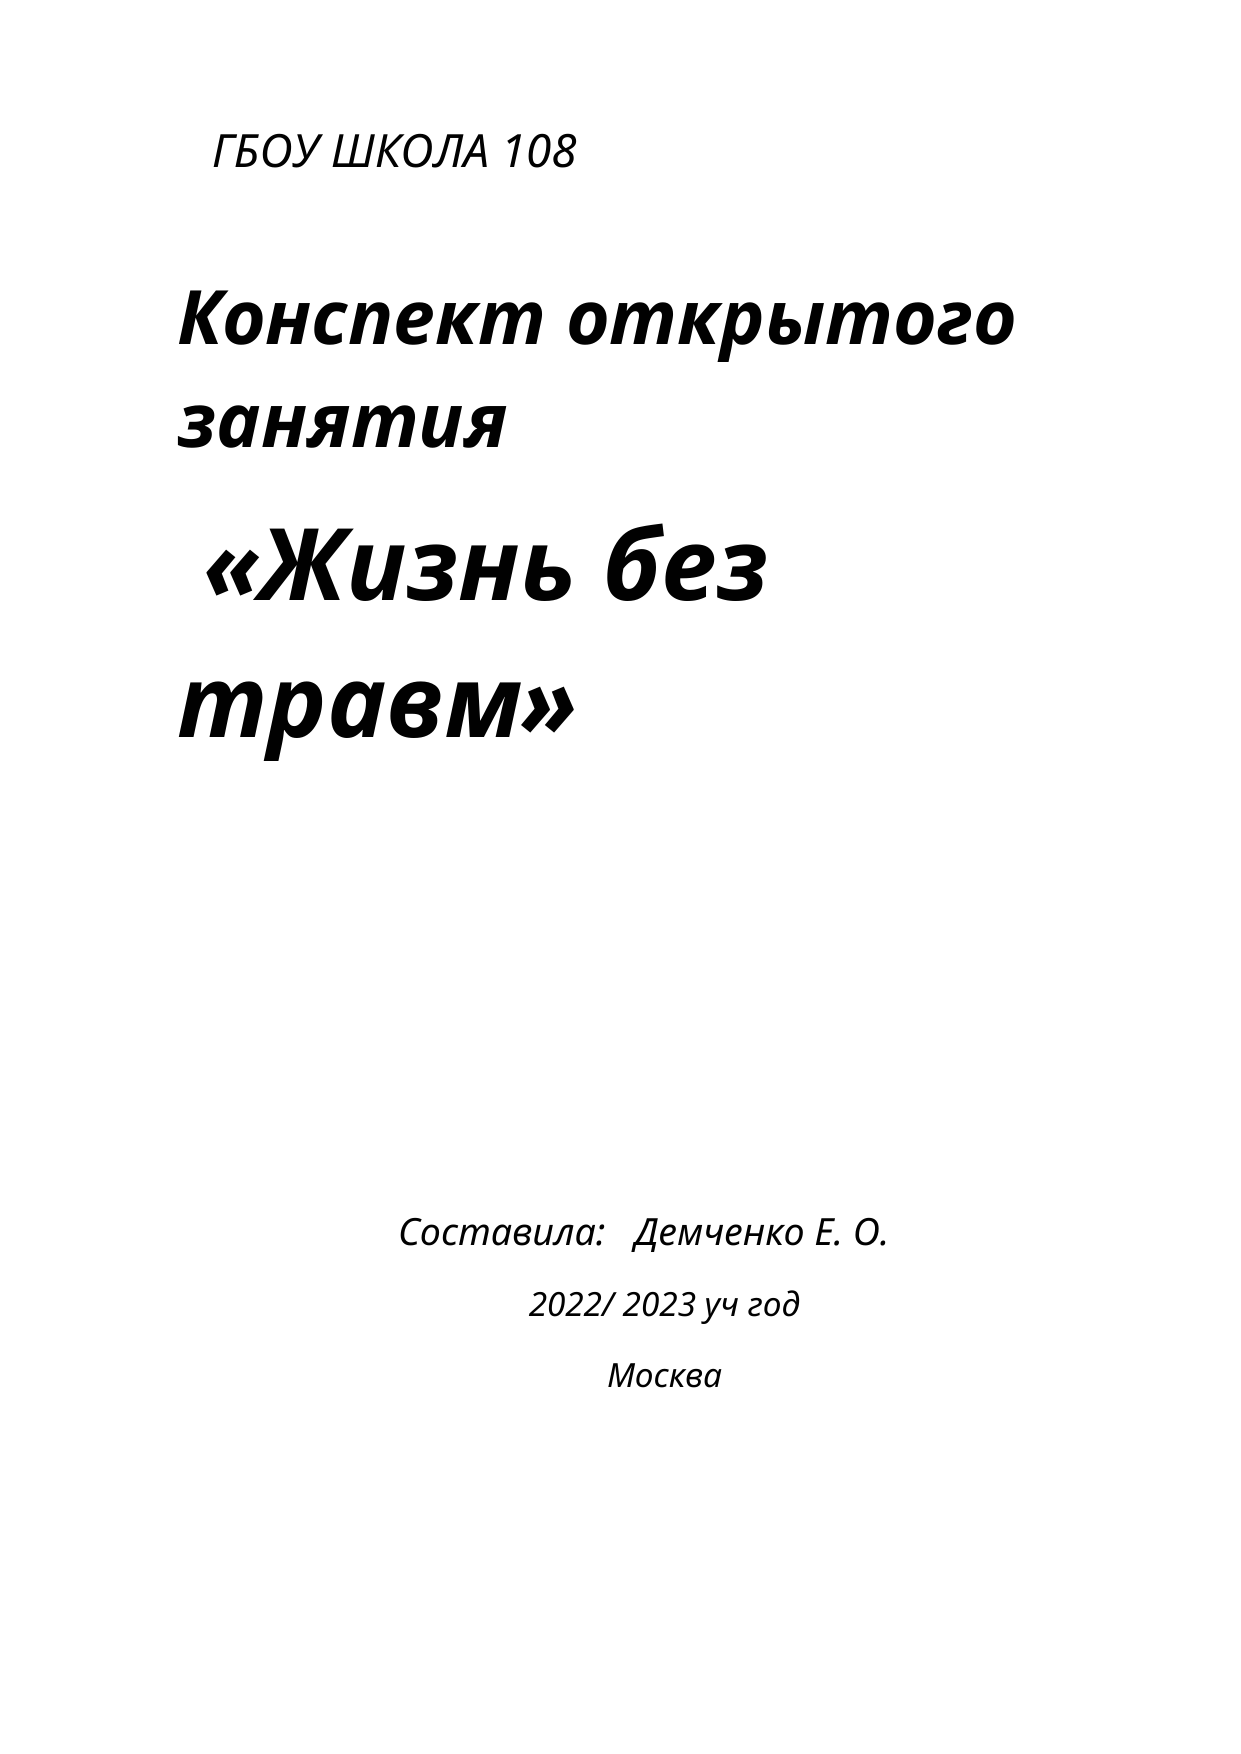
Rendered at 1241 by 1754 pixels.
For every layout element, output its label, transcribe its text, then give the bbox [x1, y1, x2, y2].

text «Жизнь без травм» [177, 494, 1152, 766]
text Конспект открытого занятия [177, 264, 1152, 469]
text ГБОУ ШКОЛА 108 [177, 118, 1152, 181]
text Москва [177, 1351, 1152, 1397]
text Составила: Демченко Е. О. [177, 1205, 1152, 1256]
text 2022/ 2023 уч год [177, 1281, 1152, 1326]
